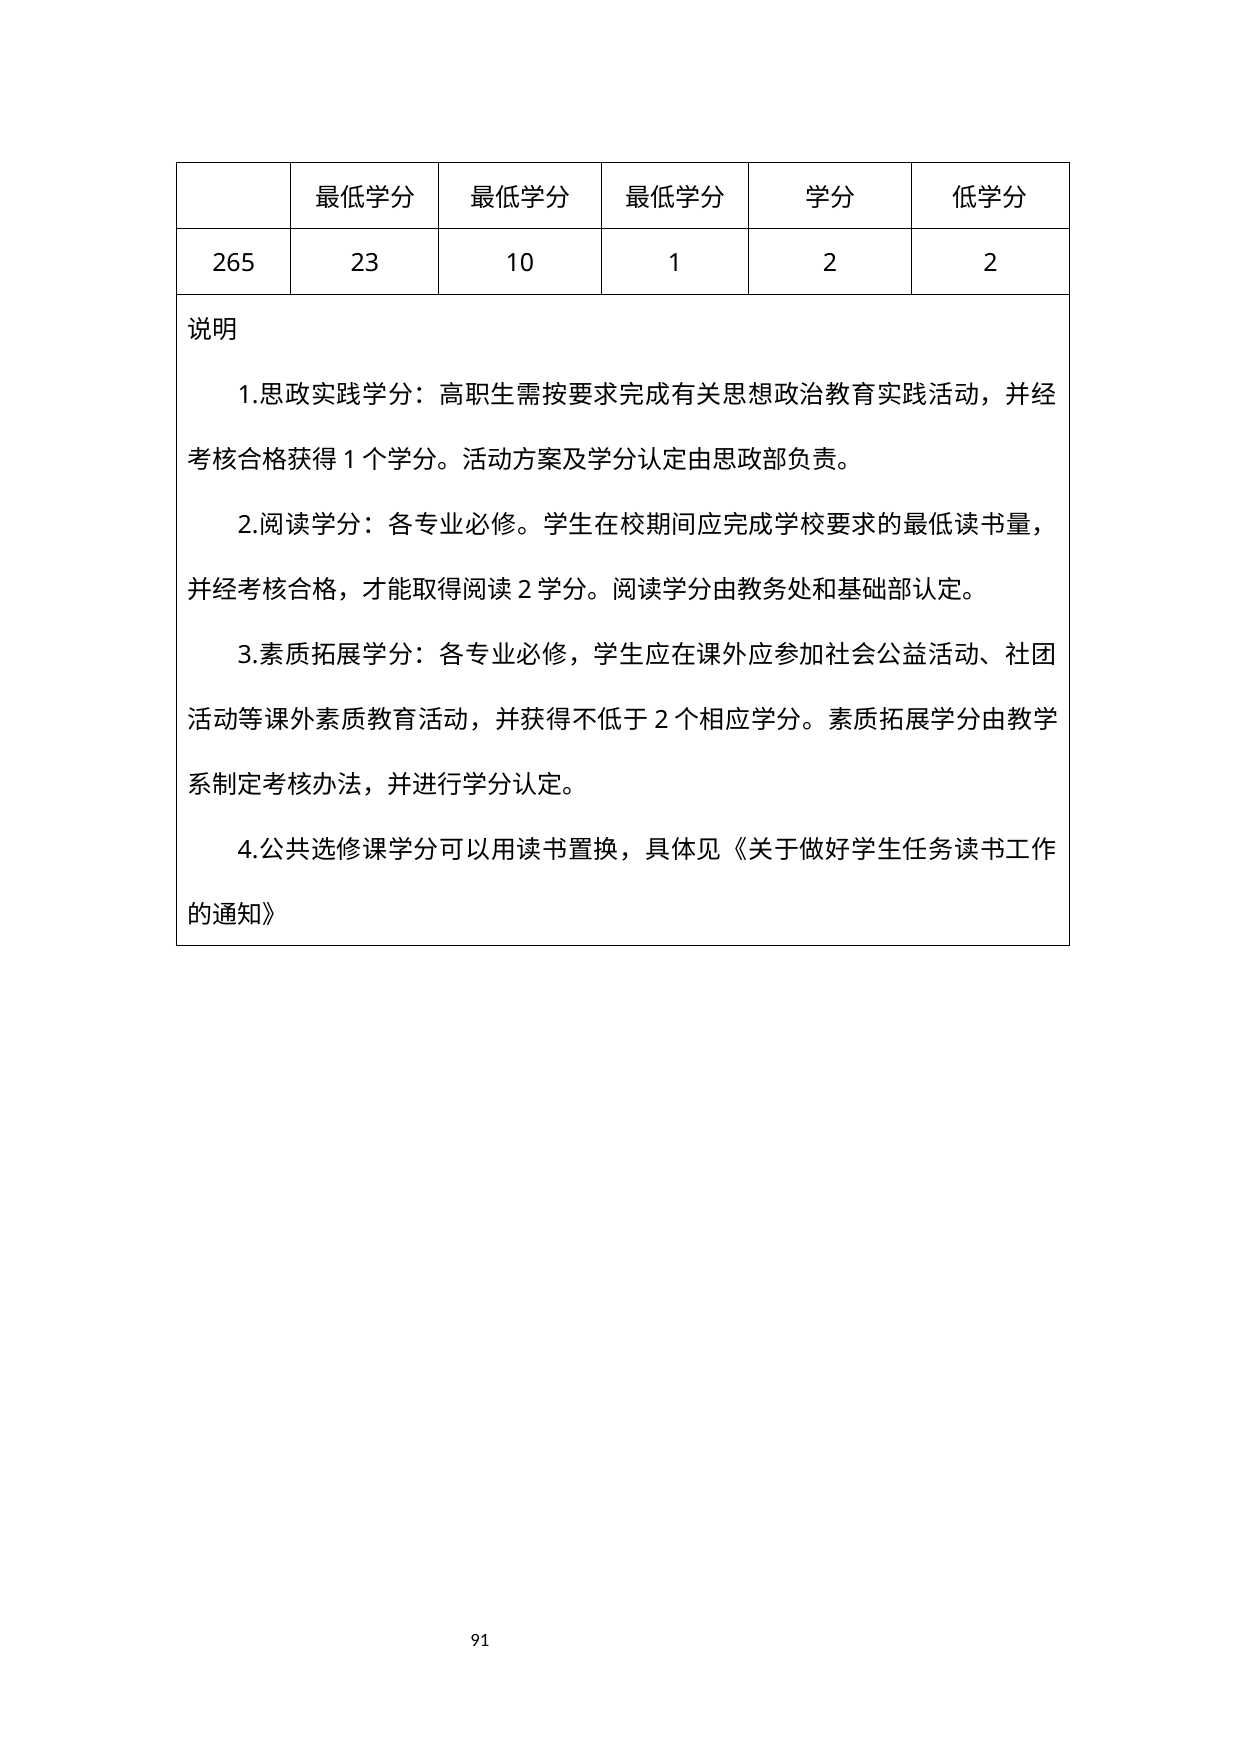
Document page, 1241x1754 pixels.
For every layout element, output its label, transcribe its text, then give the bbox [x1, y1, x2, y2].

table_cell 2 [749, 229, 911, 294]
table_cell 10 [439, 229, 601, 294]
table_cell 265 [177, 229, 290, 294]
table_cell 思政实践 最低学分 [602, 163, 748, 228]
table_cell 公共选修课 最低学分 [439, 163, 601, 228]
table_cell 23 [291, 229, 438, 294]
table_cell 1 [602, 229, 748, 294]
table_cell 说明 1.思政实践学分：高职生需按要求完成有关思想政治教育实践活动，并经考核合格获得1个学分。活动方案及学分认定由思政部负责。 2.阅读学分：各专业必修。学生在校期间应完成学校要求的最低读书量，并经考核合格，才能取得阅读2学分。阅读学分由教务处和基础部认定。 3.素质拓展学分：各专业必修，学生应在课外应参加社会公益活动、社团活动等课外素质教育活动，并获得不低于2个相应学分。素质拓展学分由教学系制定考核办法，并进行学分认定。 4.公共选修课学分可以用读书置换，具体见《关于做好学生任务读书工作的通知》 [177, 295, 1069, 945]
table_cell 专业选修课最低学分 [291, 163, 438, 228]
table_cell 素质拓展最低学分 [912, 163, 1069, 228]
table_cell 2 [912, 229, 1069, 294]
table_cell 阅读最低 学分 [749, 163, 911, 228]
